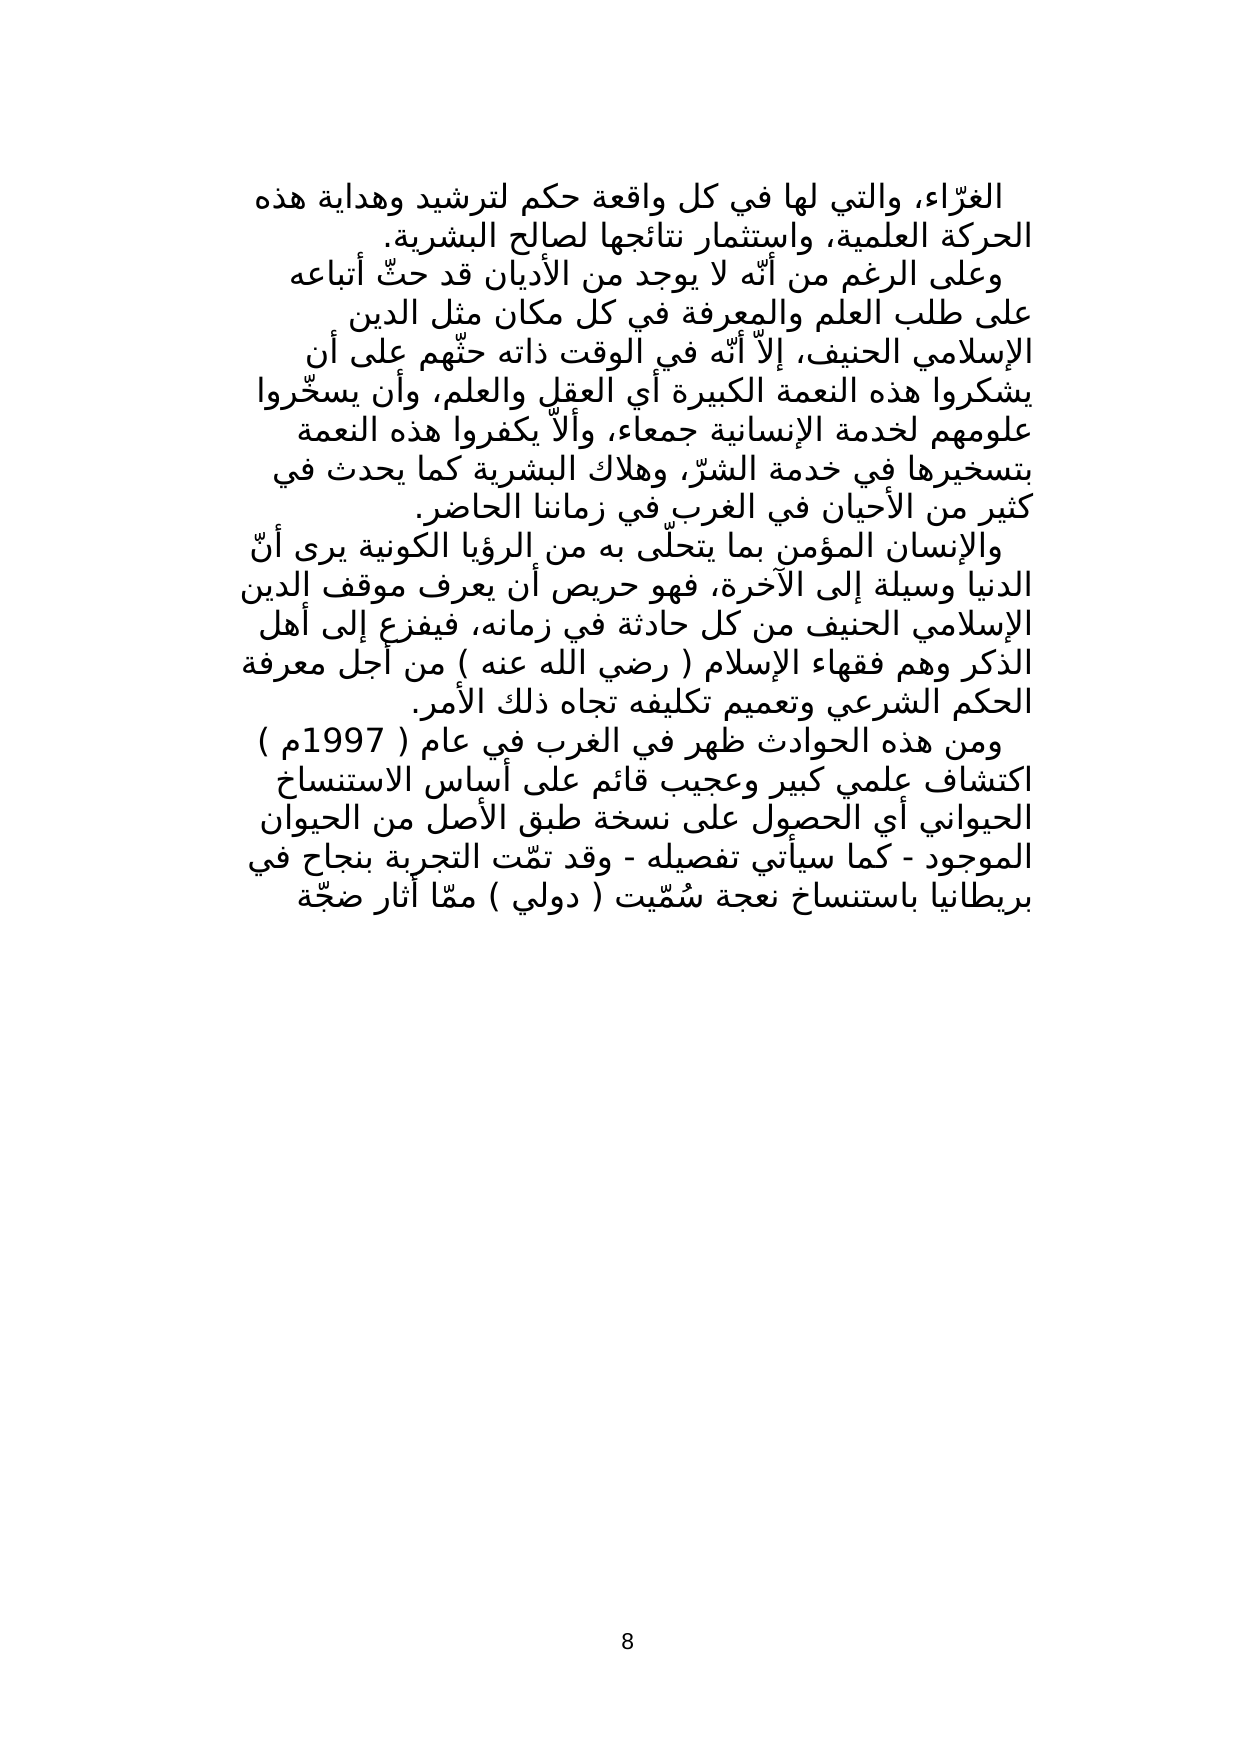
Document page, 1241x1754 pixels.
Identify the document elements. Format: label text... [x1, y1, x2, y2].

text والإنسان المؤمن بما يتحلّى به من الرؤيا الكونية يرى أنّ الدنيا وسيلة إلى الآخرة، فهو حريص أن يعرف موقف الدين الإسلامي الحنيف من كل حادثة في زمانه، فيفزع إلى أهل الذكر وهم فقهاء الإسلام ( رضي الله عنه ) من أجل معرفة الحكم الشرعي وتعميم تكليفه تجاه ذلك الأمر. [222, 527, 1033, 721]
text الغرّاء، والتي لها في كل واقعة حكم لترشيد وهداية هذه الحركة العلمية، واستثمار نتائجها لصالح البشرية. [222, 177, 1033, 255]
text وعلى الرغم من أنّه لا يوجد من الأديان قد حثّ أتباعه على طلب العلم والمعرفة في كل مكان مثل الدين الإسلامي الحنيف، إلاّ أنّه في الوقت ذاته حثّهم على أن يشكروا هذه النعمة الكبيرة أي العقل والعلم، وأن يسخّروا علومهم لخدمة الإنسانية جمعاء، وألاّ يكفروا هذه النعمة بتسخيرها في خدمة الشرّ، وهلاك البشرية كما يحدث في كثير من الأحيان في الغرب في زماننا الحاضر. [222, 255, 1033, 527]
text ومن هذه الحوادث ظهر في الغرب في عام ( 1997م ) اكتشاف علمي كبير وعجيب قائم على أساس الاستنساخ الحيواني أي الحصول على نسخة طبق الأصل من الحيوان الموجود - كما سيأتي تفصيله - وقد تمّت التجربة بنجاح في بريطانيا باستنساخ نعجة سُمّيت ( دولي ) ممّا أثار ضجّة [222, 721, 1033, 915]
